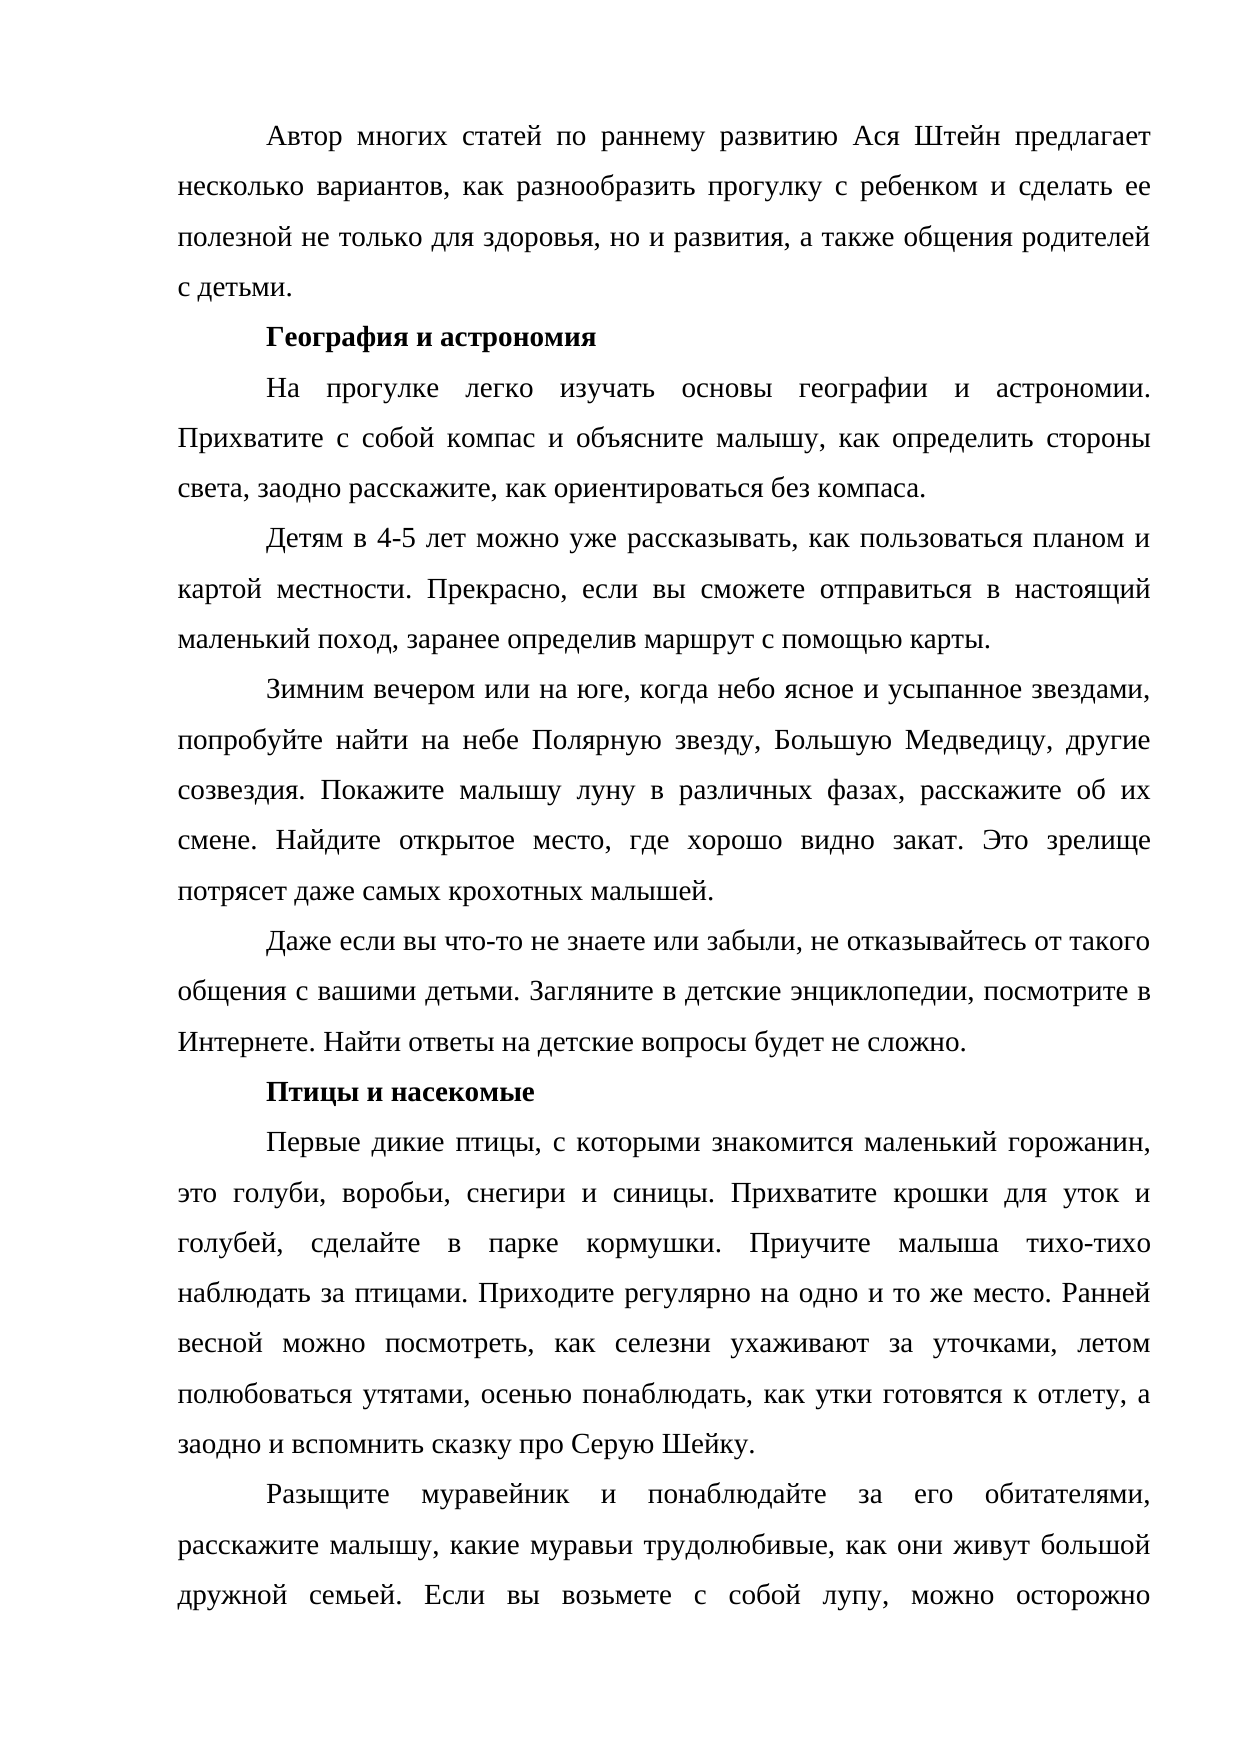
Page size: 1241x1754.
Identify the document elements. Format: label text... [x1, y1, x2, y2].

text На прогулке легко изучать основы географии и астрономии. Прихватите с собой компас и объясните малышу, как определить стороны света, заодно расскажите, как ориентироваться без компаса. [177, 370, 1152, 504]
text Птицы и насекомые [177, 1074, 1152, 1108]
text Зимним вечером или на юге, когда небо ясное и усыпанное звездами, попробуйте найти на небе Полярную звезду, Большую Медведицу, другие созвездия. Покажите малышу луну в различных фазах, расскажите об их смене. Найдите открытое место, где хорошо видно закат. Это зрелище потрясет даже самых крохотных малышей. [177, 672, 1152, 906]
text Автор многих статей по раннему развитию Ася Штейн предлагает несколько вариантов, как разнообразить прогулку с ребенком и сделать ее полезной не только для здоровья, но и развития, а также общения родителей с детьми. [177, 118, 1152, 303]
text География и астрономия [177, 319, 1152, 353]
text Детям в 4-5 лет можно уже рассказывать, как пользоваться планом и картой местности. Прекрасно, если вы сможете отправиться в настоящий маленький поход, заранее определив маршрут с помощью карты. [177, 521, 1152, 655]
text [177, 1477, 1152, 1611]
text Даже если вы что-то не знаете или забыли, не отказывайтесь от такого общения с вашими детьми. Загляните в детские энциклопедии, посмотрите в Интернете. Найти ответы на детские вопросы будет не сложно. [177, 923, 1152, 1057]
text Первые дикие птицы, с которыми знакомится маленький горожанин, это голуби, воробьи, снегири и синицы. Прихватите крошки для уток и голубей, сделайте в парке кормушки. Приучите малыша тихо-тихо наблюдать за птицами. Приходите регулярно на одно и то же место. Ранней весной можно посмотреть, как селезни ухаживают за уточками, летом полюбоваться утятами, осенью понаблюдать, как утки готовятся к отлету, а заодно и вспомнить сказку про Серую Шейку. [177, 1124, 1152, 1460]
